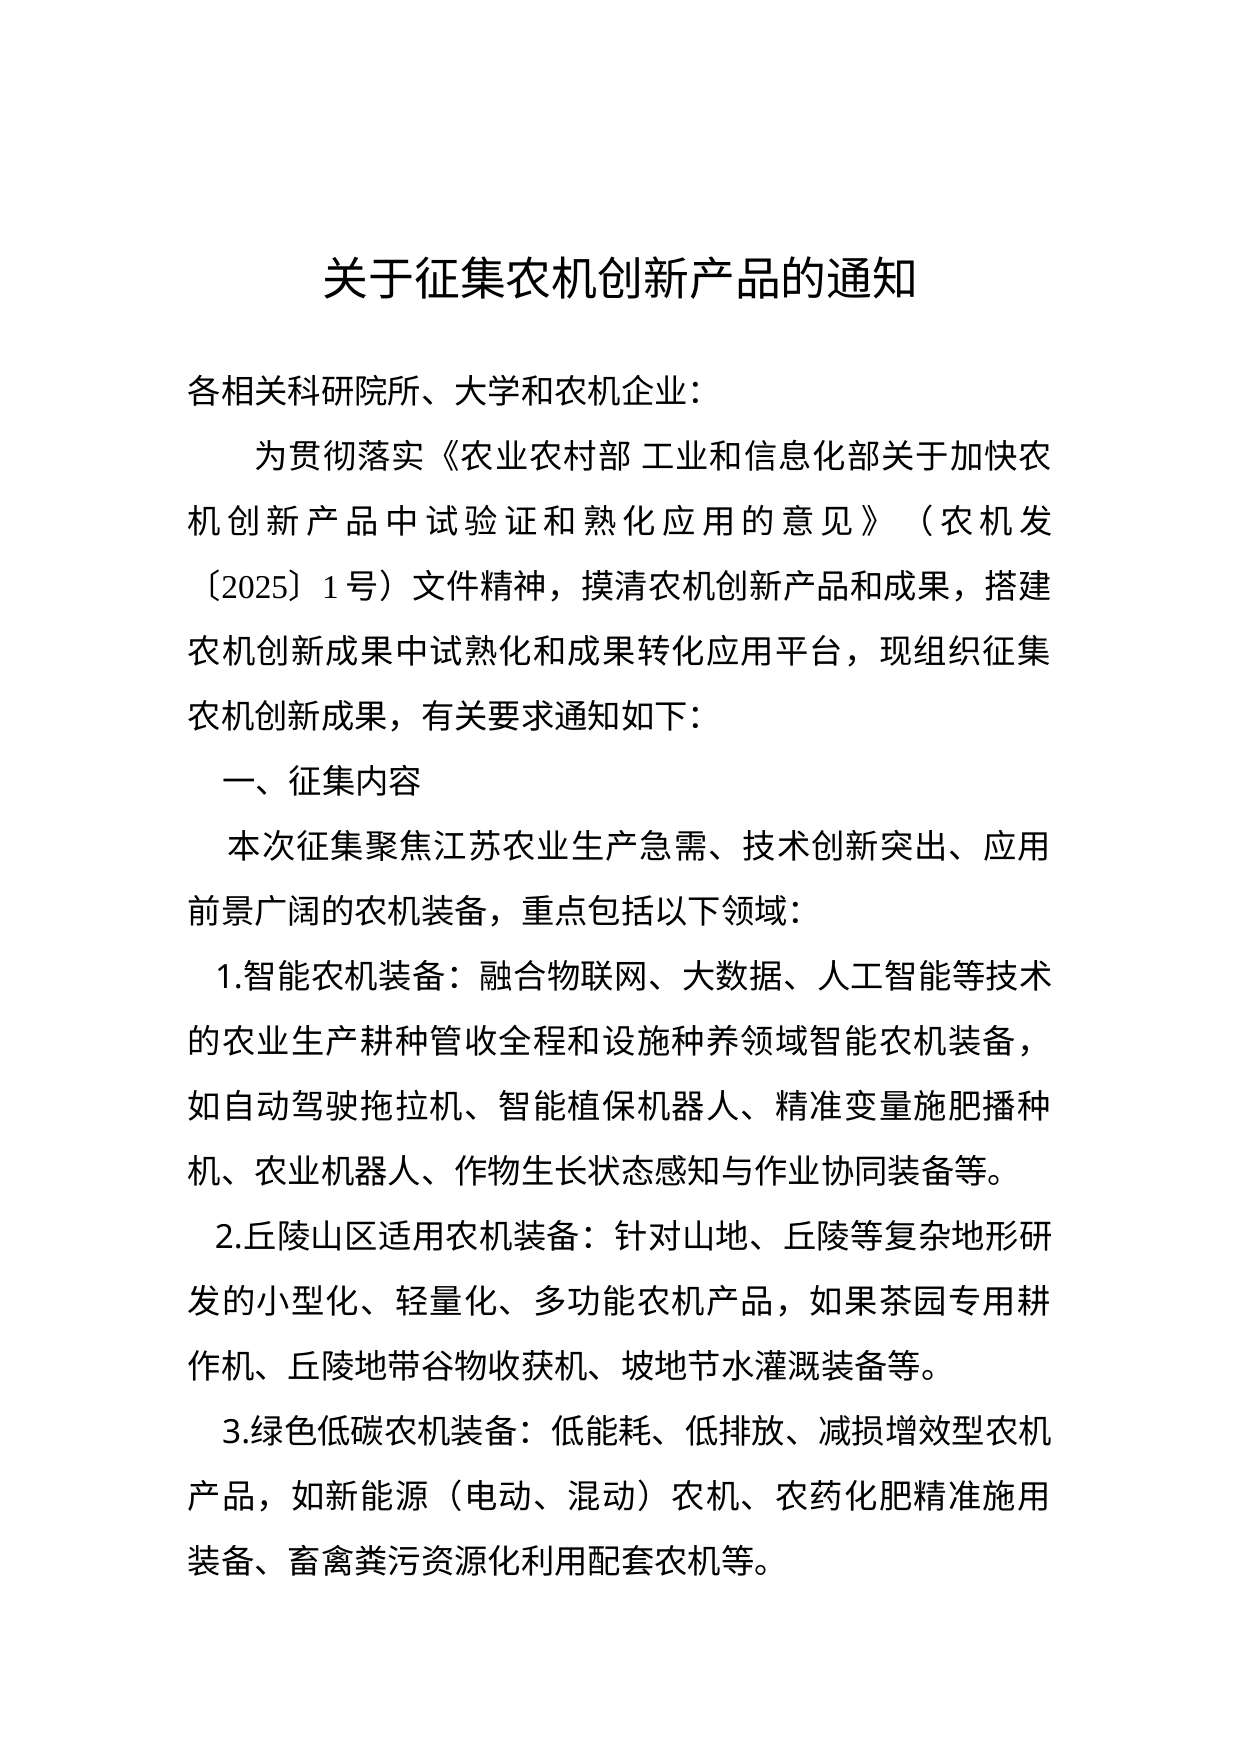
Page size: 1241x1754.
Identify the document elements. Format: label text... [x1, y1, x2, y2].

text 3.绿色低碳农机装备：低能耗、低排放、减损增效型农机产品，如新能源（电动、混动）农机、农药化肥精准施用装备、畜禽粪污资源化利用配套农机等。 [187, 1397, 1053, 1592]
text 各相关科研院所、大学和农机企业： [187, 357, 1053, 422]
text 2.丘陵山区适用农机装备：针对山地、丘陵等复杂地形研发的小型化、轻量化、多功能农机产品，如果茶园专用耕作机、丘陵地带谷物收获机、坡地节水灌溉装备等。 [187, 1202, 1053, 1397]
text 关于征集农机创新产品的通知 [187, 227, 1053, 324]
text 为贯彻落实《农业农村部 工业和信息化部关于加快农机创新产品中试验证和熟化应用的意见》（农机发〔2025〕1号）文件精神，摸清农机创新产品和成果，搭建农机创新成果中试熟化和成果转化应用平台，现组织征集农机创新成果，有关要求通知如下： [187, 422, 1053, 747]
text 1.智能农机装备：融合物联网、大数据、人工智能等技术的农业生产耕种管收全程和设施种养领域智能农机装备，如自动驾驶拖拉机、智能植保机器人、精准变量施肥播种机、农业机器人、作物生长状态感知与作业协同装备等。 [187, 942, 1053, 1202]
text 本次征集聚焦江苏农业生产急需、技术创新突出、应用前景广阔的农机装备，重点包括以下领域： [187, 812, 1053, 942]
text 一、征集内容 [187, 747, 1053, 812]
